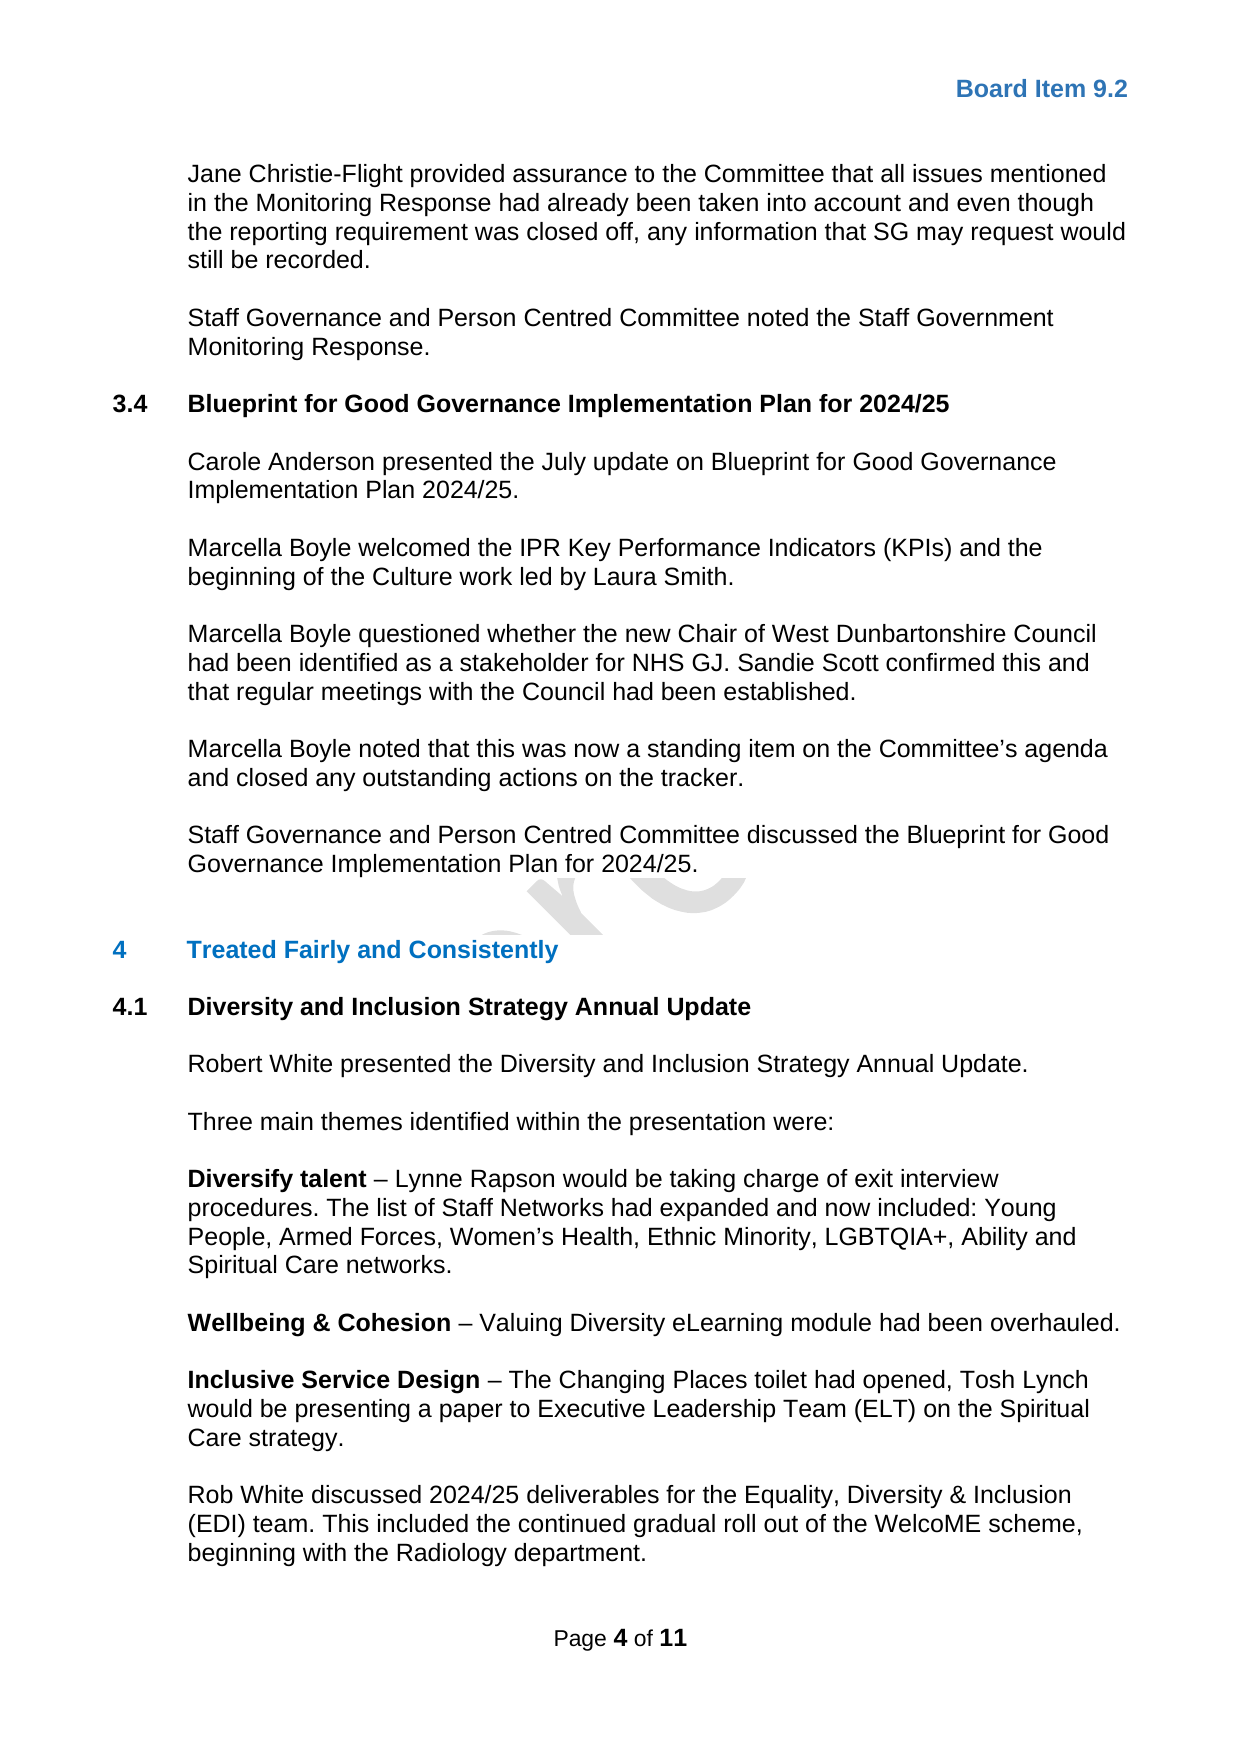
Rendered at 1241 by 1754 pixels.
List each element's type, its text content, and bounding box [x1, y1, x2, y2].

list Inclusive Service Design – The Changing Places toilet had opened, Tosh Lynch would be presenting a paper to Executive Leadership Team (ELT) on the Spiritual Care strategy. [187, 1365, 1128, 1452]
list Carole Anderson presented the July update on Blueprint for Good Governance Implementation Plan 2024/25. [187, 447, 1128, 504]
list Marcella Boyle questioned whether the new Chair of West Dunbartonshire Council had been identified as a stakeholder for NHS GJ. Sandie Scott confirmed this and that regular meetings with the Council had been established. [187, 619, 1128, 706]
list Marcella Boyle noted that this was now a standing item on the Committee’s agenda and closed any outstanding actions on the tracker. [187, 734, 1128, 792]
list Staff Governance and Person Centred Committee noted the Staff Government Monitoring Response. [187, 303, 1128, 361]
list Three main themes identified within the presentation were: [187, 1107, 1128, 1135]
list Treated Fairly and Consistently [112, 935, 1128, 992]
list Diversity and Inclusion Strategy Annual Update [112, 992, 1128, 1020]
list Marcella Boyle welcomed the IPR Key Performance Indicators (KPIs) and the beginning of the Culture work led by Laura Smith. [187, 533, 1128, 591]
list Staff Governance and Person Centred Committee discussed the Blueprint for Good Governance Implementation Plan for 2024/25. [187, 821, 1128, 878]
list Diversify talent – Lynne Rapson would be taking charge of exit interview procedures. The list of Staff Networks had expanded and now included: Young People, Armed Forces, Women’s Health, Ethnic Minority, LGBTQIA+, Ability and Spiritual Care networks. [187, 1164, 1128, 1279]
list Jane Christie-Flight provided assurance to the Committee that all issues mentioned in the Monitoring Response had already been taken into account and even though the reporting requirement was closed off, any information that SG may request would still be recorded. [187, 159, 1128, 274]
list Rob White discussed 2024/25 deliverables for the Equality, Diversity & Inclusion (EDI) team. This included the continued gradual roll out of the WelcoME scheme, beginning with the Radiology department. [187, 1480, 1128, 1567]
list Robert White presented the Diversity and Inclusion Strategy Annual Update. [187, 1049, 1128, 1078]
list Blueprint for Good Governance Implementation Plan for 2024/25 [112, 389, 1128, 418]
list Wellbeing & Cohesion – Valuing Diversity eLearning module had been overhauled. [187, 1308, 1128, 1337]
